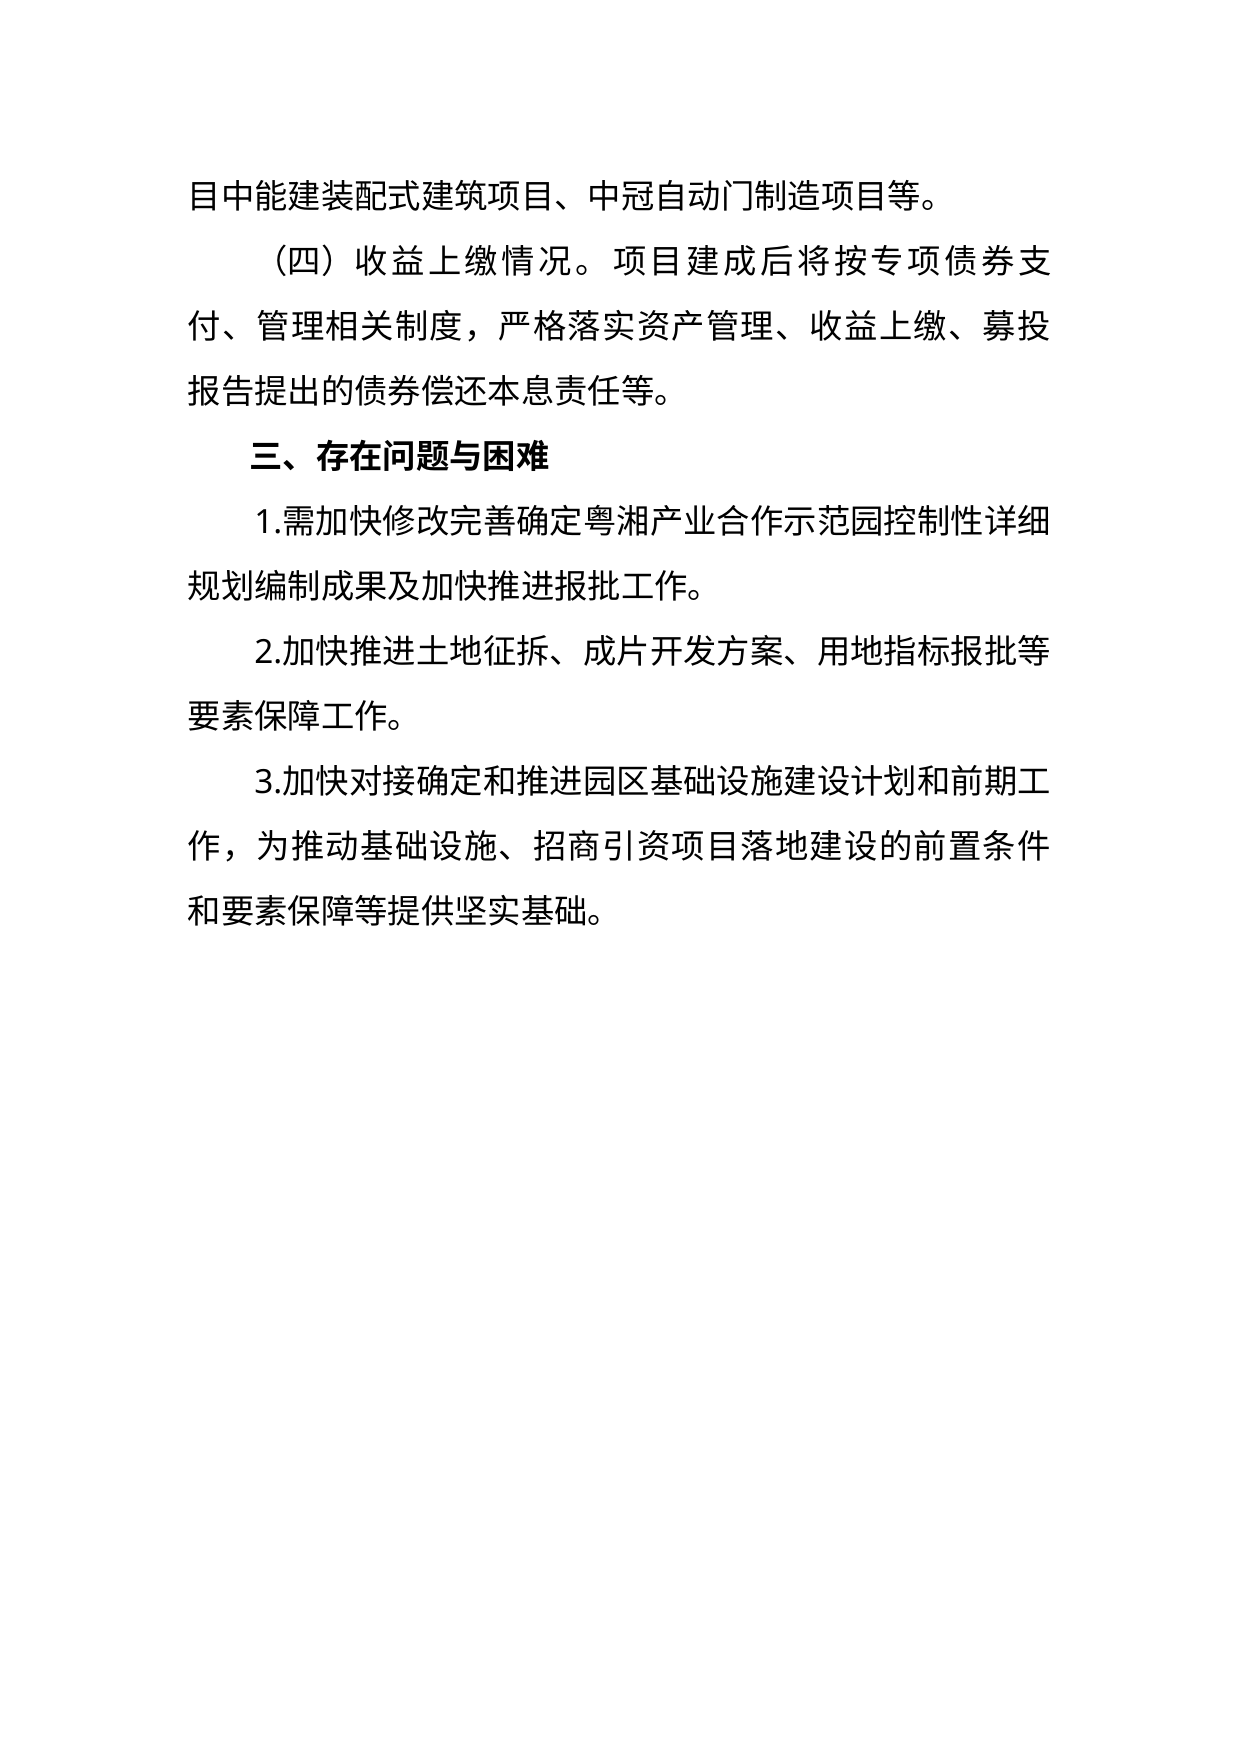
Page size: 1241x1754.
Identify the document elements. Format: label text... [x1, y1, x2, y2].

list 1.需加快修改完善确定粤湘产业合作示范园控制性详细规划编制成果及加快推进报批工作。 [187, 487, 1053, 617]
list 3.加快对接确定和推进园区基础设施建设计划和前期工作，为推动基础设施、招商引资项目落地建设的前置条件和要素保障等提供坚实基础。 [187, 747, 1053, 942]
list 收益上缴情况。项目建成后将按专项债券支付、管理相关制度，严格落实资产管理、收益上缴、募投报告提出的债券偿还本息责任等。 [187, 227, 1053, 422]
list 2.加快推进土地征拆、成片开发方案、用地指标报批等要素保障工作。 [187, 617, 1053, 747]
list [187, 162, 1053, 227]
list 三、存在问题与困难 [249, 422, 1053, 487]
